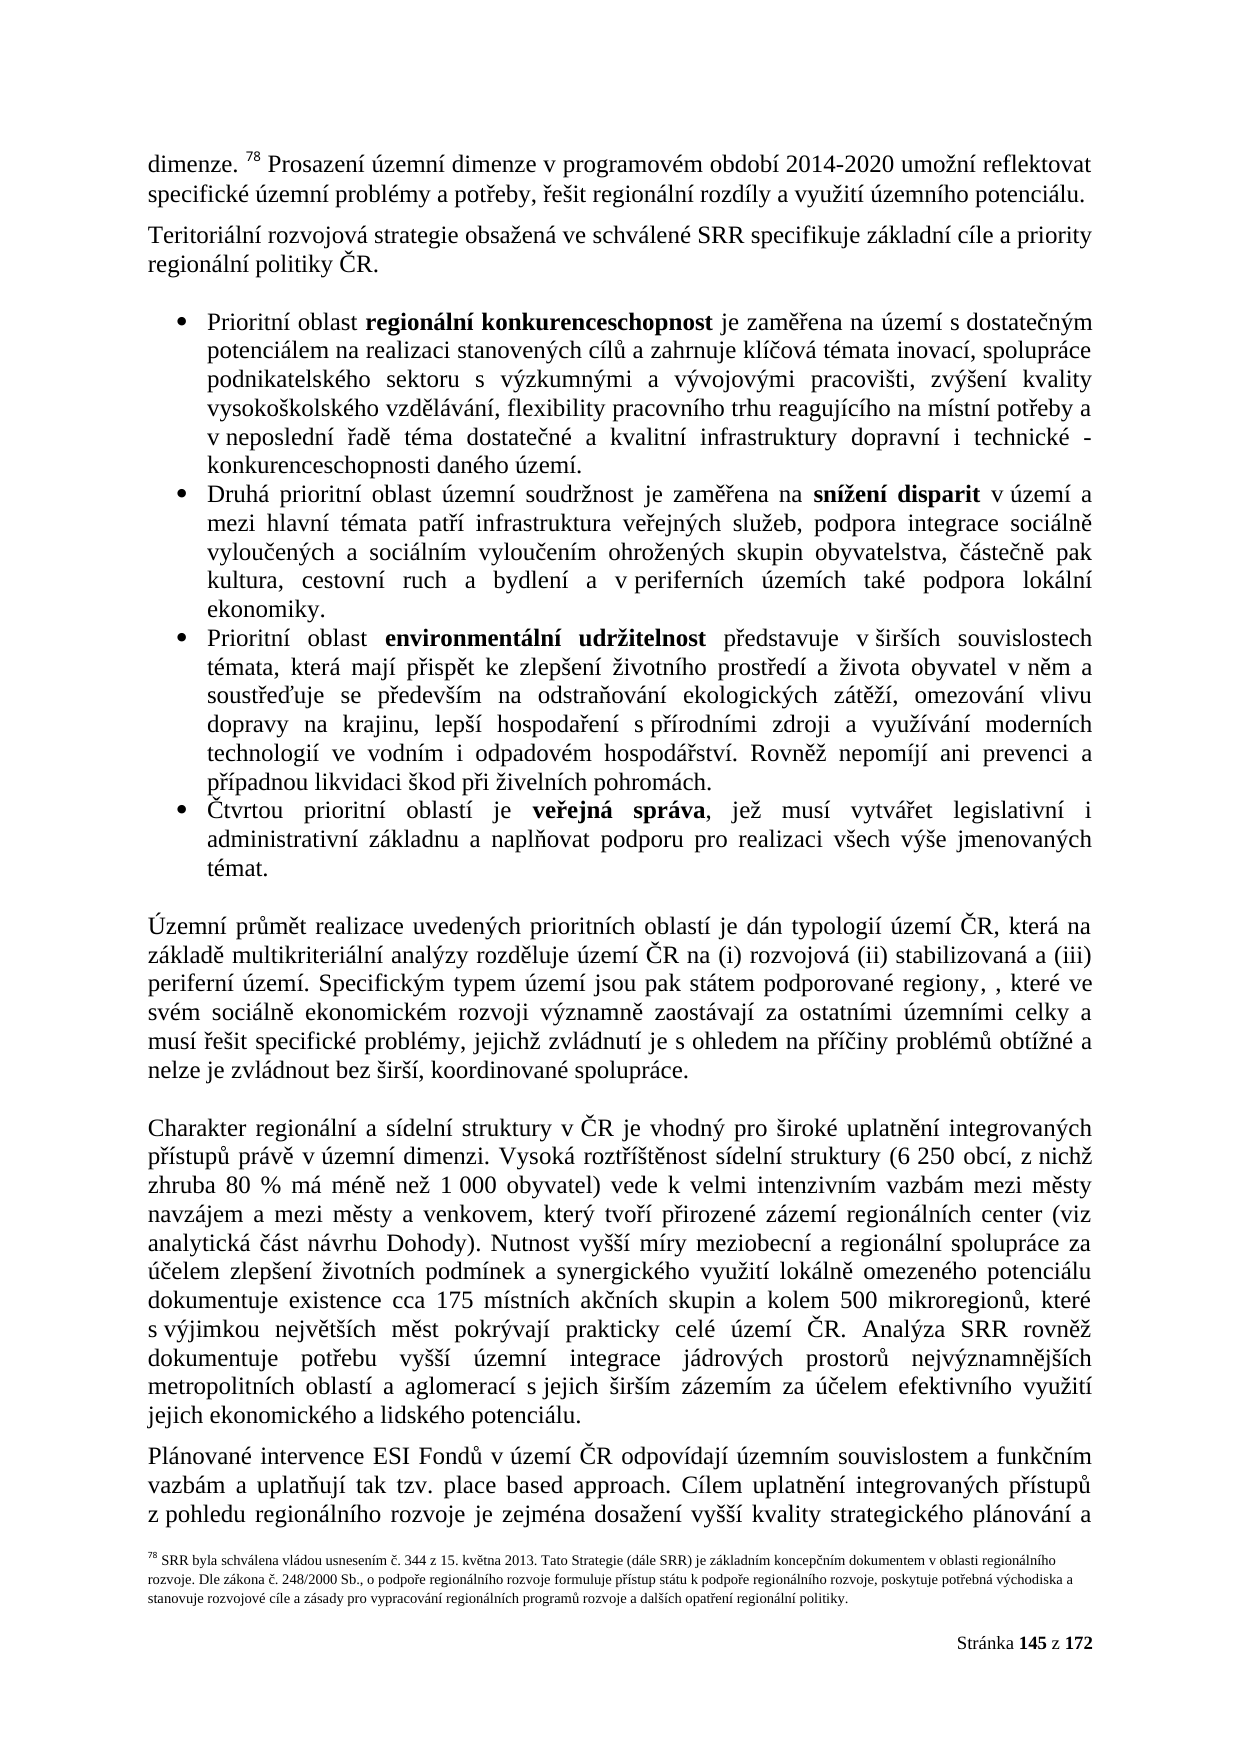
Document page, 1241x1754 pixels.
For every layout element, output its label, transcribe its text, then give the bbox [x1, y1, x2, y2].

list Druhá prioritní oblast územní soudržnost je zaměřena na snížení disparit v území a mezi hlavní témata patří infrastruktura veřejných služeb, podpora integrace sociálně vyloučených a sociálním vyloučením ohrožených skupin obyvatelstva, částečně pak kultura, cestovní ruch a bydlení a v periferních územích také podpora lokální ekonomiky. [177, 479, 1092, 623]
list Čtvrtou prioritní oblastí je veřejná správa, jež musí vytvářet legislativní i administrativní základnu a naplňovat podporu pro realizaci všech výše jmenovaných témat. [177, 796, 1092, 882]
text Teritoriální rozvojová strategie obsažená ve schválené SRR specifikuje základní cíle a priority regionální politiky ČR. [148, 220, 1092, 278]
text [148, 1441, 1092, 1528]
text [148, 148, 1092, 208]
text Charakter regionální a sídelní struktury v ČR je vhodný pro široké uplatnění integrovaných přístupů právě v územní dimenzi. Vysoká roztříštěnost sídelní struktury (6 250 obcí, z nichž zhruba 80 % má méně než 1 000 obyvatel) vede k velmi intenzivním vazbám mezi městy navzájem a mezi městy a venkovem, který tvoří přirozené zázemí regionálních center (viz analytická část návrhu Dohody). Nutnost vyšší míry meziobecní a regionální spolupráce za účelem zlepšení životních podmínek a synergického využití lokálně omezeného potenciálu dokumentuje existence cca 175 místních akčních skupin a kolem 500 mikroregionů, které s výjimkou největších měst pokrývají prakticky celé území ČR. Analýza SRR rovněž dokumentuje potřebu vyšší územní integrace jádrových prostorů nejvýznamnějších metropolitních oblastí a aglomerací s jejich širším zázemím za účelem efektivního využití jejich ekonomického a lidského potenciálu. [148, 1113, 1092, 1429]
list Prioritní oblast environmentální udržitelnost představuje v širších souvislostech témata, která mají přispět ke zlepšení životního prostředí a života obyvatel v něm a soustřeďuje se především na odstraňování ekologických zátěží, omezování vlivu dopravy na krajinu, lepší hospodaření s přírodními zdroji a využívání moderních technologií ve vodním i odpadovém hospodářství. Rovněž nepomíjí ani prevenci a případnou likvidaci škod při živelních pohromách. [177, 623, 1092, 796]
list Prioritní oblast regionální konkurenceschopnost je zaměřena na území s dostatečným potenciálem na realizaci stanovených cílů a zahrnuje klíčová témata inovací, spolupráce podnikatelského sektoru s výzkumnými a vývojovými pracovišti, zvýšení kvality vysokoškolského vzdělávání, flexibility pracovního trhu reagujícího na místní potřeby a v neposlední řadě téma dostatečné a kvalitní infrastruktury dopravní i technické - konkurenceschopnosti daného území. [177, 307, 1092, 479]
list Územní průmět realizace uvedených prioritních oblastí je dán typologií území ČR, která na základě multikriteriální analýzy rozděluje území ČR na (i) rozvojová (ii) stabilizovaná a (iii) periferní území. Specifickým typem území jsou pak státem podporované regiony, , které ve svém sociálně ekonomickém rozvoji významně zaostávají za ostatními územními celky a musí řešit specifické problémy, jejichž zvládnutí je s ohledem na příčiny problémů obtížné a nelze je zvládnout bez širší, koordinované spolupráce. [148, 911, 1092, 1083]
